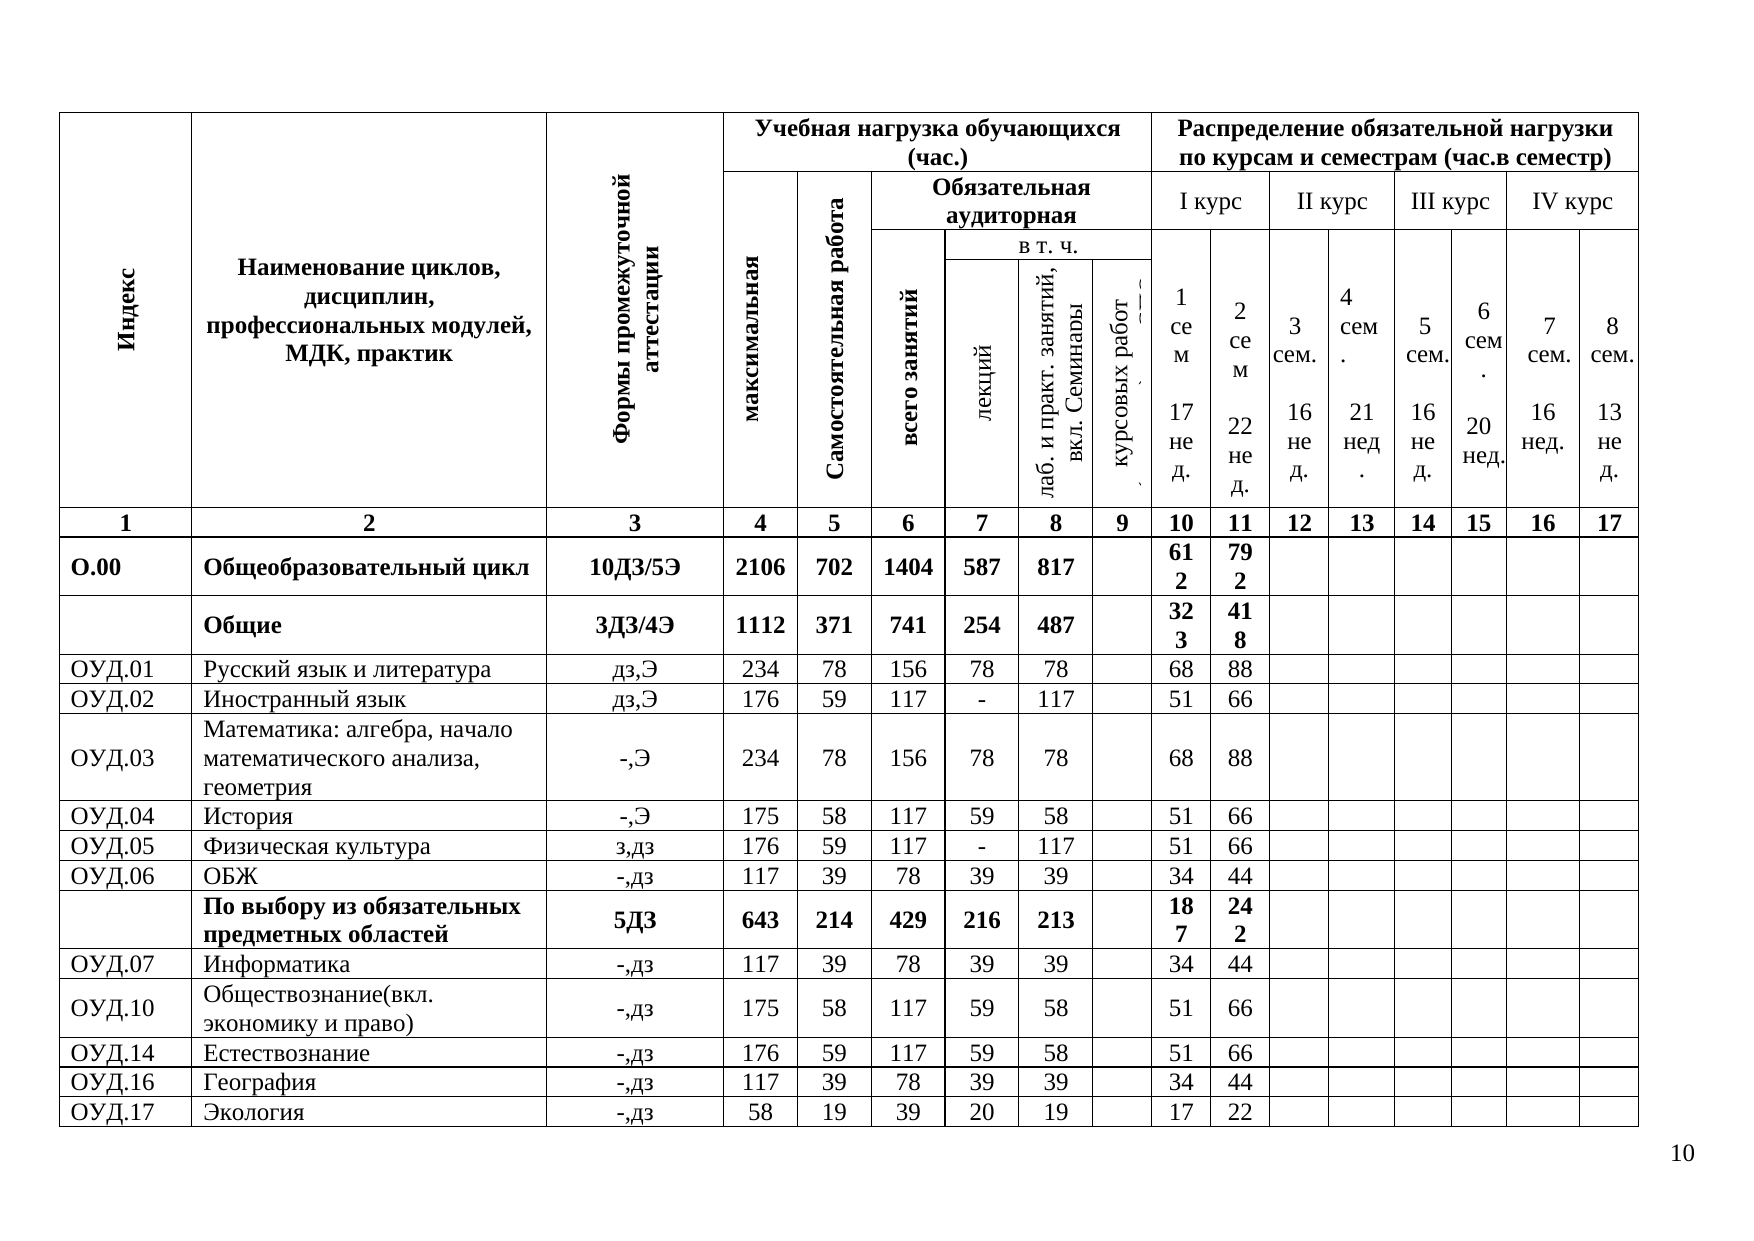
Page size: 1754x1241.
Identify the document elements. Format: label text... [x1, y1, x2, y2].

table_header Индекс [60, 113, 191, 507]
table_cell 68 [1152, 655, 1210, 683]
table_cell 214 [798, 891, 871, 948]
table_cell [1270, 1097, 1328, 1126]
table_cell [1507, 596, 1579, 653]
table_cell [1452, 801, 1506, 830]
table_cell 242 [1211, 891, 1269, 948]
table_cell [1507, 714, 1579, 800]
table_cell [1580, 684, 1638, 713]
table_cell 19 [1019, 1097, 1092, 1126]
table_cell III курс [1395, 172, 1506, 229]
table_cell [1395, 949, 1451, 978]
table_cell [1270, 1038, 1328, 1066]
table_cell 234 [724, 655, 797, 683]
table_cell [1580, 538, 1638, 595]
table_cell 117 [724, 949, 797, 978]
table_cell [60, 596, 191, 653]
table_cell [1580, 1038, 1638, 1066]
table_cell [1329, 891, 1394, 948]
table_cell 117 [724, 861, 797, 890]
table_cell 78 [1019, 714, 1092, 800]
table_cell -,дз [547, 979, 723, 1037]
table_cell 39 [946, 861, 1018, 890]
table_cell 88 [1211, 655, 1269, 683]
table_cell [1580, 596, 1638, 653]
table_cell [1452, 1097, 1506, 1126]
table_cell 59 [946, 979, 1018, 1037]
table_cell ОУД.01 [60, 655, 191, 683]
table_cell 612 [1152, 538, 1210, 595]
table_cell [1395, 655, 1451, 683]
table_cell [1580, 979, 1638, 1037]
table_cell 371 [798, 596, 871, 653]
table_cell 39 [872, 1097, 944, 1126]
table_cell [1507, 1038, 1579, 1066]
table_cell Естествознание [192, 1038, 546, 1066]
table_cell 175 [724, 979, 797, 1037]
table_cell 34 [1152, 1068, 1210, 1096]
table_cell 7 [946, 508, 1018, 536]
table_cell 20 [946, 1097, 1018, 1126]
table_cell [1395, 538, 1451, 595]
table_cell История [192, 801, 546, 830]
table_cell [1270, 949, 1328, 978]
table_cell 15 [1452, 508, 1506, 536]
table_cell в т. ч. [946, 230, 1151, 259]
table_cell 117 [872, 801, 944, 830]
table_cell 58 [1019, 801, 1092, 830]
table_cell [1270, 538, 1328, 595]
table_cell [60, 891, 191, 948]
table_cell 78 [798, 655, 871, 683]
table_cell 39 [798, 861, 871, 890]
table_cell [1580, 655, 1638, 683]
table_cell -,Э [547, 714, 723, 800]
table_cell 213 [1019, 891, 1092, 948]
table_cell II курс [1270, 172, 1394, 229]
table_cell [1452, 979, 1506, 1037]
table_cell [1395, 891, 1451, 948]
table_cell 117 [724, 1068, 797, 1096]
table_cell 3ДЗ/4Э [547, 596, 723, 653]
table_cell [1329, 979, 1394, 1037]
table_cell [1270, 831, 1328, 860]
table_cell -,дз [547, 1097, 723, 1126]
table_cell 17 [1580, 508, 1638, 536]
table_cell 9 [1093, 508, 1151, 536]
table_cell IV курс [1507, 172, 1638, 229]
table_cell [1270, 861, 1328, 890]
table_cell ОУД.06 [60, 861, 191, 890]
table_cell 17 [1152, 1097, 1210, 1126]
table_cell [1507, 801, 1579, 830]
table_cell - [946, 831, 1018, 860]
table_cell 51 [1152, 979, 1210, 1037]
table_cell -,дз [547, 861, 723, 890]
table_cell 176 [724, 831, 797, 860]
table_cell Обязательная аудиторная [872, 172, 1151, 229]
table_cell ОУД.02 [60, 684, 191, 713]
table_cell [1452, 831, 1506, 860]
table_cell Физическая культура [192, 831, 546, 860]
table_cell [1452, 949, 1506, 978]
table_cell [1329, 1068, 1394, 1096]
table_cell 4 сем. 21 нед. [1329, 230, 1394, 507]
table_cell 34 [1152, 861, 1210, 890]
table_cell По выбору из обязательных предметных областей [192, 891, 546, 948]
table_cell 68 [1152, 714, 1210, 800]
table_cell Экология [192, 1097, 546, 1126]
table_cell [1395, 684, 1451, 713]
table_cell [1395, 801, 1451, 830]
table_cell -,дз [547, 1038, 723, 1066]
table_cell 11 [1211, 508, 1269, 536]
table_cell курсовых работ (проектов) для СПО [1093, 260, 1151, 507]
table_cell 39 [946, 949, 1018, 978]
table_cell 51 [1152, 1038, 1210, 1066]
table_cell [1395, 596, 1451, 653]
table_cell 117 [872, 684, 944, 713]
table_cell 7 сем. 16 нед. [1507, 230, 1579, 507]
table_cell [1452, 861, 1506, 890]
table_cell 117 [1019, 831, 1092, 860]
table_cell 51 [1152, 801, 1210, 830]
table_cell [1452, 596, 1506, 653]
table_cell [1329, 596, 1394, 653]
table_cell [1395, 1038, 1451, 1066]
table_cell [1395, 714, 1451, 800]
table_cell 643 [724, 891, 797, 948]
table_cell 323 [1152, 596, 1210, 653]
table_cell 741 [872, 596, 944, 653]
table_cell ОУД.07 [60, 949, 191, 978]
table_cell [1452, 714, 1506, 800]
table_cell [1395, 1068, 1451, 1096]
table_cell 59 [798, 1038, 871, 1066]
table_cell [1507, 891, 1579, 948]
table_cell Иностранный язык [192, 684, 546, 713]
table_cell [1093, 1038, 1151, 1066]
table_cell 6 [872, 508, 944, 536]
table_cell Информатика [192, 949, 546, 978]
table_cell [1329, 801, 1394, 830]
table_cell [1507, 831, 1579, 860]
table_cell 1 [60, 508, 191, 536]
table_cell -,Э [547, 801, 723, 830]
table_cell 117 [872, 831, 944, 860]
table_cell 44 [1211, 861, 1269, 890]
table_cell Общеобразовательный цикл [192, 538, 546, 595]
table_cell всего занятий [872, 230, 944, 507]
table_cell [1093, 1097, 1151, 1126]
table_cell [1329, 1097, 1394, 1126]
table_cell 13 [1329, 508, 1394, 536]
table_cell лаб. и практ. занятий, вкл. Семинары [1019, 260, 1092, 507]
table_cell ОУД.05 [60, 831, 191, 860]
table_cell максимальная [724, 172, 797, 507]
table_cell ОБЖ [192, 861, 546, 890]
table_cell ОУД.04 [60, 801, 191, 830]
table_cell [1093, 801, 1151, 830]
table_cell з,дз [547, 831, 723, 860]
table_cell [1270, 714, 1328, 800]
table_cell [1093, 831, 1151, 860]
table_cell дз,Э [547, 655, 723, 683]
table_cell [1093, 949, 1151, 978]
table_cell 587 [946, 538, 1018, 595]
table_cell [1329, 538, 1394, 595]
table_cell 39 [946, 1068, 1018, 1096]
table_cell 156 [872, 655, 944, 683]
table_cell 59 [798, 831, 871, 860]
table_cell [1093, 655, 1151, 683]
table_cell 16 [1507, 508, 1579, 536]
table_cell [1507, 979, 1579, 1037]
table_cell ОУД.16 [60, 1068, 191, 1096]
table_cell 702 [798, 538, 871, 595]
table_cell 1112 [724, 596, 797, 653]
table_cell География [192, 1068, 546, 1096]
table_cell 2 сем 22 нед. [1211, 230, 1269, 507]
table_cell [1093, 714, 1151, 800]
table_cell 175 [724, 801, 797, 830]
table_header Распределение обязательной нагрузки по курсам и семестрам (час.в семестр) [1152, 113, 1638, 171]
table_cell Обществознание(вкл. экономику и право) [192, 979, 546, 1037]
table_cell 58 [724, 1097, 797, 1126]
table_cell [1580, 801, 1638, 830]
table_cell Самостоятельная работа [798, 172, 871, 507]
table_cell 59 [946, 801, 1018, 830]
table_cell [1452, 1068, 1506, 1096]
table_cell [1452, 655, 1506, 683]
table_cell 66 [1211, 801, 1269, 830]
table_cell 22 [1211, 1097, 1269, 1126]
table_cell 78 [872, 1068, 944, 1096]
table_cell 39 [798, 1068, 871, 1096]
table_cell ОУД.03 [60, 714, 191, 800]
table_cell 66 [1211, 831, 1269, 860]
table_cell 19 [798, 1097, 871, 1126]
table_cell [1093, 861, 1151, 890]
table_cell 6 сем. 20 нед. [1452, 230, 1506, 507]
table_cell 8 [1019, 508, 1092, 536]
table_cell 216 [946, 891, 1018, 948]
table_cell 58 [1019, 979, 1092, 1037]
table_cell [1329, 831, 1394, 860]
table_header Учебная нагрузка обучающихся (час.) [724, 113, 1151, 171]
table_cell ОУД.14 [60, 1038, 191, 1066]
table_cell [1395, 831, 1451, 860]
table_cell 88 [1211, 714, 1269, 800]
table_cell [1329, 684, 1394, 713]
table_cell [1580, 891, 1638, 948]
table_cell [1452, 1038, 1506, 1066]
table_cell [1270, 1068, 1328, 1096]
table_cell 34 [1152, 949, 1210, 978]
table_cell [1507, 655, 1579, 683]
table_cell 58 [1019, 1038, 1092, 1066]
table_cell [1580, 831, 1638, 860]
table_cell [1507, 1068, 1579, 1096]
table_cell 78 [1019, 655, 1092, 683]
table_cell 5 [798, 508, 871, 536]
table_cell 187 [1152, 891, 1210, 948]
table_cell [1329, 714, 1394, 800]
table_cell 3 [547, 508, 723, 536]
table_cell 44 [1211, 1068, 1269, 1096]
table_cell ОУД.10 [60, 979, 191, 1037]
table_cell 39 [798, 949, 871, 978]
table_cell [1093, 979, 1151, 1037]
table_cell [1270, 801, 1328, 830]
table_cell - [946, 684, 1018, 713]
table_cell 39 [1019, 1068, 1092, 1096]
table_cell 78 [872, 861, 944, 890]
table_cell 234 [724, 714, 797, 800]
table_cell 117 [872, 979, 944, 1037]
table_cell 58 [798, 979, 871, 1037]
table_cell 14 [1395, 508, 1451, 536]
table_cell [1270, 655, 1328, 683]
table_cell 418 [1211, 596, 1269, 653]
table_cell 39 [1019, 861, 1092, 890]
table_cell 51 [1152, 831, 1210, 860]
table_cell I курс [1152, 172, 1269, 229]
table_cell Математика: алгебра, начало математического анализа, геометрия [192, 714, 546, 800]
table_cell [1507, 861, 1579, 890]
table_cell [1270, 891, 1328, 948]
table_cell [1093, 891, 1151, 948]
table_cell 1 сем 17нед. [1152, 230, 1210, 507]
table_cell дз,Э [547, 684, 723, 713]
table_cell [1452, 684, 1506, 713]
table_cell -,дз [547, 949, 723, 978]
table_cell 39 [1019, 949, 1092, 978]
table_cell 487 [1019, 596, 1092, 653]
table_cell 2106 [724, 538, 797, 595]
table_cell [1395, 1097, 1451, 1126]
table_cell 78 [798, 714, 871, 800]
table_cell [1093, 596, 1151, 653]
table_cell [1580, 1068, 1638, 1096]
table_cell [1329, 1038, 1394, 1066]
table_cell Общие [192, 596, 546, 653]
table_cell 817 [1019, 538, 1092, 595]
table_cell 10ДЗ/5Э [547, 538, 723, 595]
table_cell 5 сем. 16 нед. [1395, 230, 1451, 507]
table_cell [1507, 1097, 1579, 1126]
table_cell 176 [724, 684, 797, 713]
table_cell 117 [1019, 684, 1092, 713]
table_cell [1329, 655, 1394, 683]
table_cell 10 [1152, 508, 1210, 536]
table_header Наименование циклов, дисциплин, профессиональных модулей, МДК, практик [192, 113, 546, 507]
table_cell [1507, 949, 1579, 978]
table_cell 44 [1211, 949, 1269, 978]
table_cell -,дз [547, 1068, 723, 1096]
table_cell [1270, 979, 1328, 1037]
table_cell лекций [946, 260, 1018, 507]
table_cell [1452, 538, 1506, 595]
table_cell 254 [946, 596, 1018, 653]
table_cell 5ДЗ [547, 891, 723, 948]
table_cell [1093, 538, 1151, 595]
table_cell 1404 [872, 538, 944, 595]
table_cell [1329, 949, 1394, 978]
table_cell 8 сем. 13 нед. [1580, 230, 1638, 507]
table_cell 66 [1211, 684, 1269, 713]
table_cell 78 [946, 714, 1018, 800]
table_cell 4 [724, 508, 797, 536]
table_cell 156 [872, 714, 944, 800]
table_cell [1580, 1097, 1638, 1126]
table_cell О.00 [60, 538, 191, 595]
table_cell [1270, 684, 1328, 713]
table_cell [1395, 979, 1451, 1037]
table_cell 792 [1211, 538, 1269, 595]
table_cell [1507, 684, 1579, 713]
table_cell 66 [1211, 1038, 1269, 1066]
table_cell [1580, 861, 1638, 890]
table_cell 429 [872, 891, 944, 948]
table_cell 59 [798, 684, 871, 713]
table_cell 66 [1211, 979, 1269, 1037]
table_cell 117 [872, 1038, 944, 1066]
table_cell [1507, 538, 1579, 595]
table_cell 3 сем. 16 нед. [1270, 230, 1328, 507]
table_cell 78 [946, 655, 1018, 683]
table_cell [1093, 684, 1151, 713]
table_cell [1329, 861, 1394, 890]
table_cell [1580, 949, 1638, 978]
table_cell 59 [946, 1038, 1018, 1066]
table_cell ОУД.17 [60, 1097, 191, 1126]
table_cell 12 [1270, 508, 1328, 536]
table_cell [1580, 714, 1638, 800]
table_cell [1093, 1068, 1151, 1096]
table_cell 2 [192, 508, 546, 536]
table_cell Русский язык и литература [192, 655, 546, 683]
table_cell 78 [872, 949, 944, 978]
table_cell [1270, 596, 1328, 653]
table_cell [1452, 891, 1506, 948]
table_cell 58 [798, 801, 871, 830]
table_cell [1395, 861, 1451, 890]
table_header Формы промежуточной аттестации [547, 113, 723, 507]
table_cell 176 [724, 1038, 797, 1066]
table_cell 51 [1152, 684, 1210, 713]
